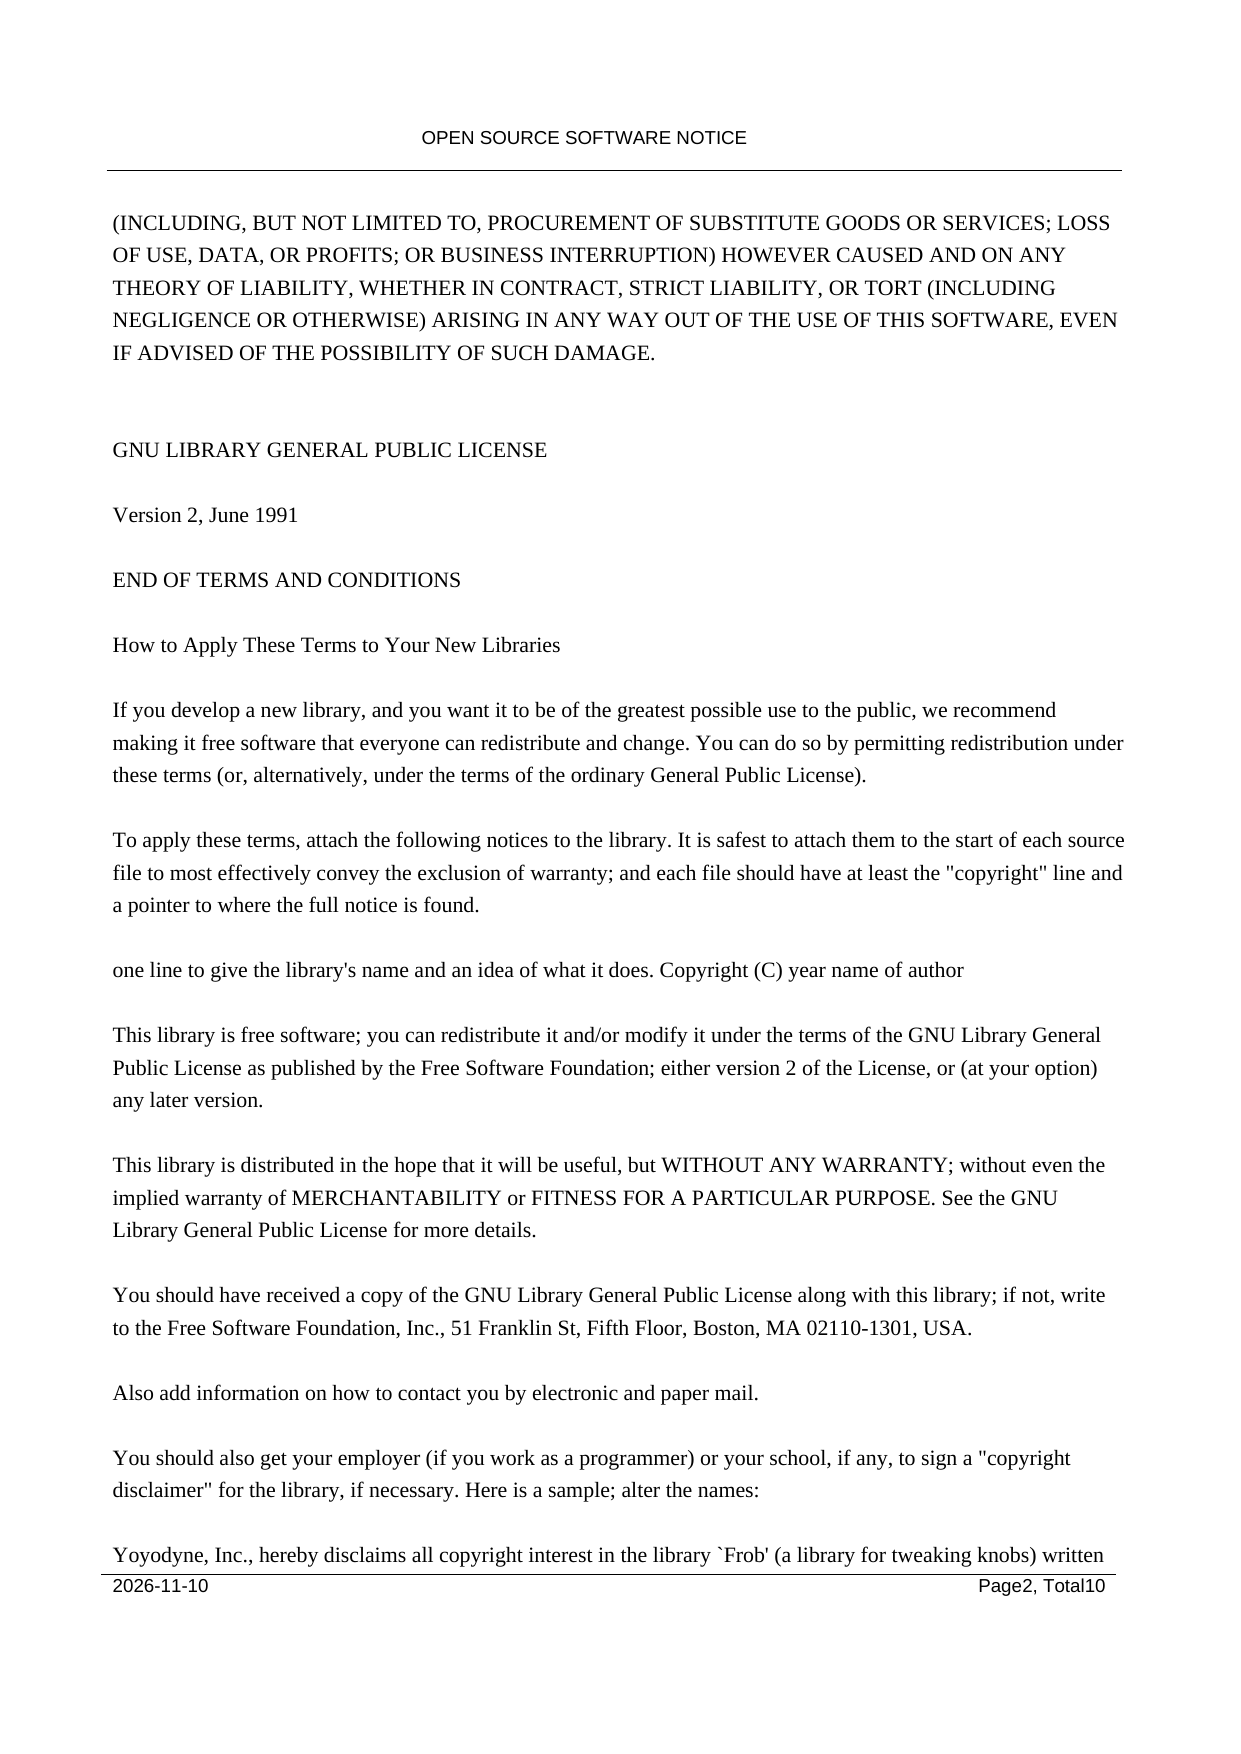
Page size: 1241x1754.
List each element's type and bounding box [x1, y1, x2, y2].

text [112, 206, 1128, 1571]
